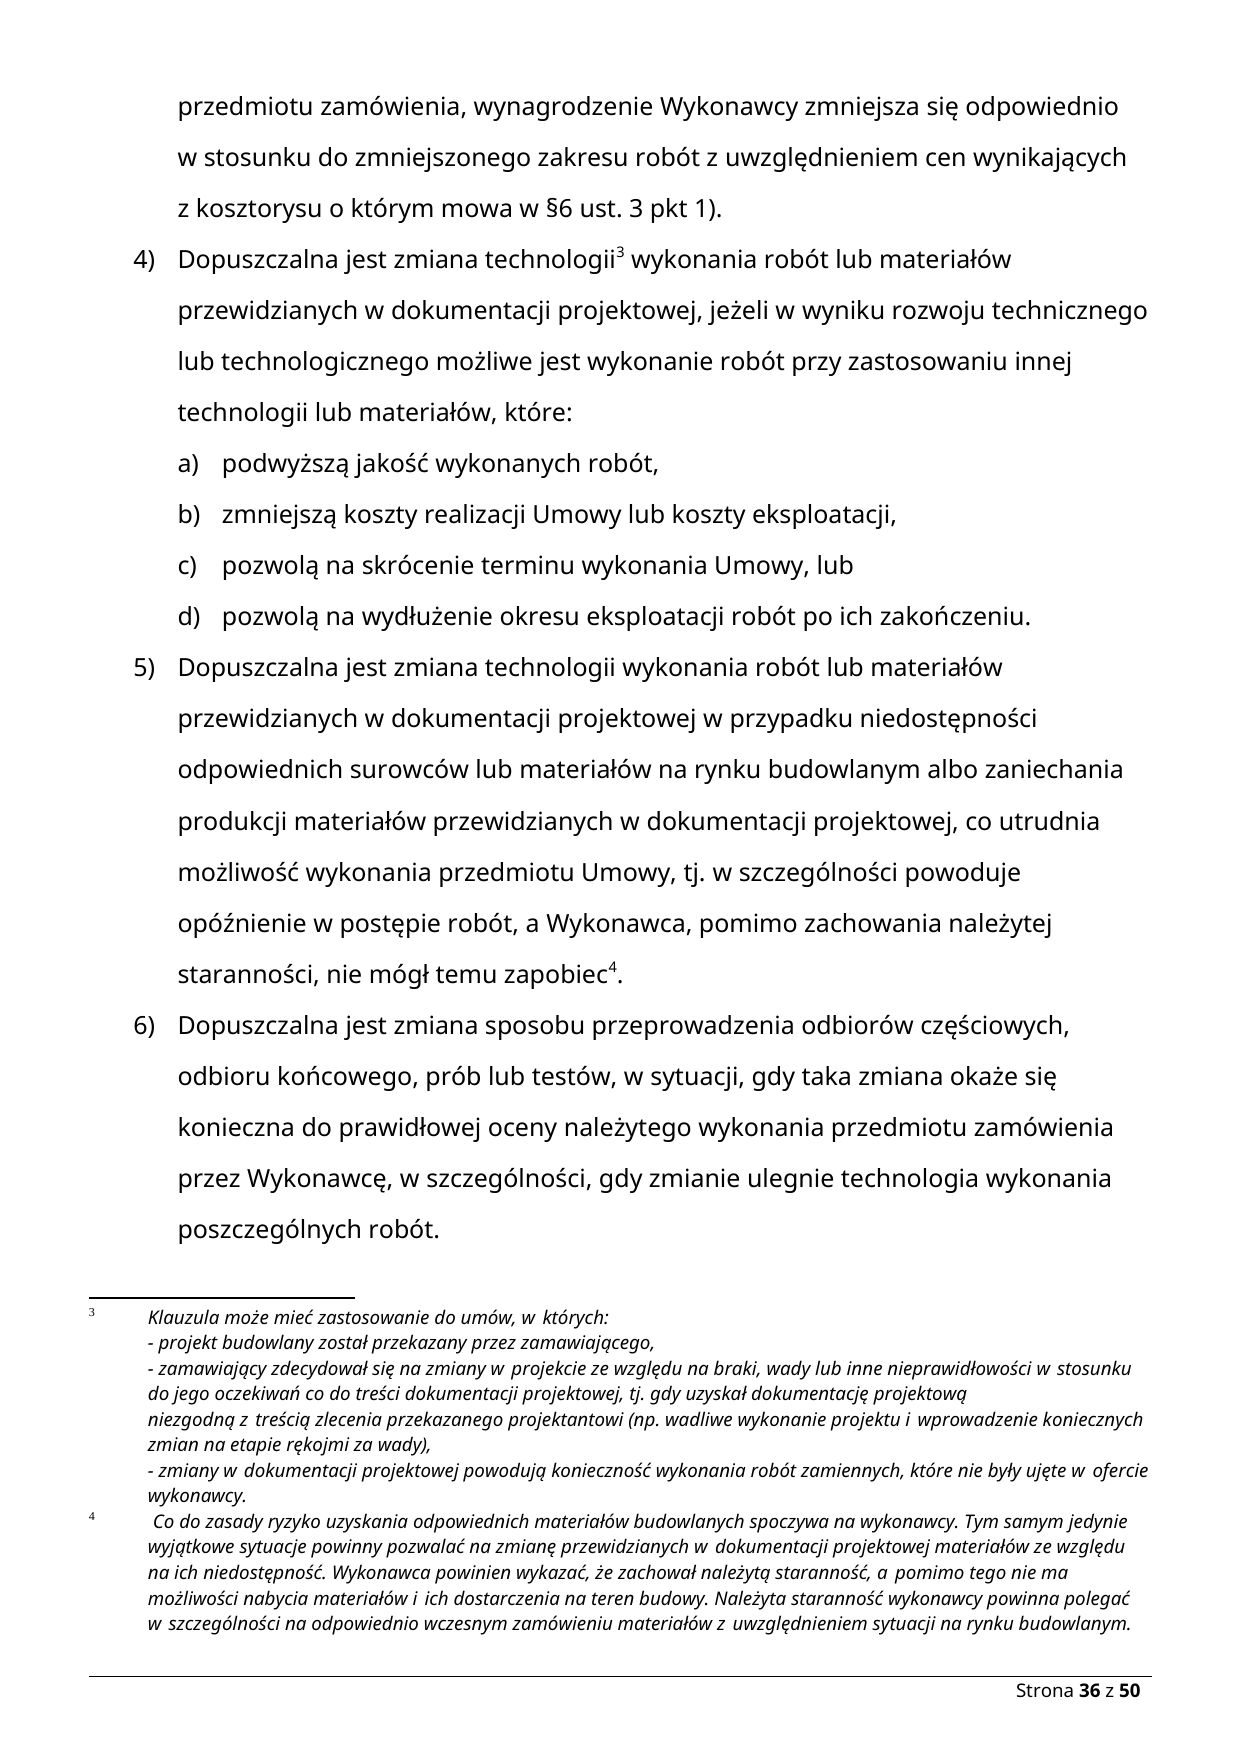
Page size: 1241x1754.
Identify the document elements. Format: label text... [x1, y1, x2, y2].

list pozwolą na skrócenie terminu wykonania Umowy, lub [177, 548, 1152, 582]
list Dopuszczalna jest zmiana sposobu przeprowadzenia odbiorów częściowych, odbioru końcowego, prób lub testów, w sytuacji, gdy taka zmiana okaże się konieczna do prawidłowej oceny należytego wykonania przedmiotu zamówienia przez Wykonawcę, w szczególności, gdy zmianie ulegnie technologia wykonania poszczególnych robót. [133, 1007, 1152, 1246]
list zmniejszą koszty realizacji Umowy lub koszty eksploatacji, [177, 497, 1152, 531]
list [133, 89, 1152, 225]
list podwyższą jakość wykonanych robót, [177, 446, 1152, 480]
list Dopuszczalna jest zmiana technologii wykonania robót lub materiałów przewidzianych w dokumentacji projektowej w przypadku niedostępności odpowiednich surowców lub materiałów na rynku budowlanym albo zaniechania produkcji materiałów przewidzianych w dokumentacji projektowej, co utrudnia możliwość wykonania przedmiotu Umowy, tj. w szczególności powoduje opóźnienie w postępie robót, a Wykonawca, pomimo zachowania należytej staranności, nie mógł temu zapobiec. [133, 650, 1152, 990]
list pozwolą na wydłużenie okresu eksploatacji robót po ich zakończeniu. [177, 599, 1152, 633]
list Dopuszczalna jest zmiana technologii wykonania robót lub materiałów przewidzianych w dokumentacji projektowej, jeżeli w wyniku rozwoju technicznego lub technologicznego możliwe jest wykonanie robót przy zastosowaniu innej technologii lub materiałów, które: [133, 242, 1152, 429]
